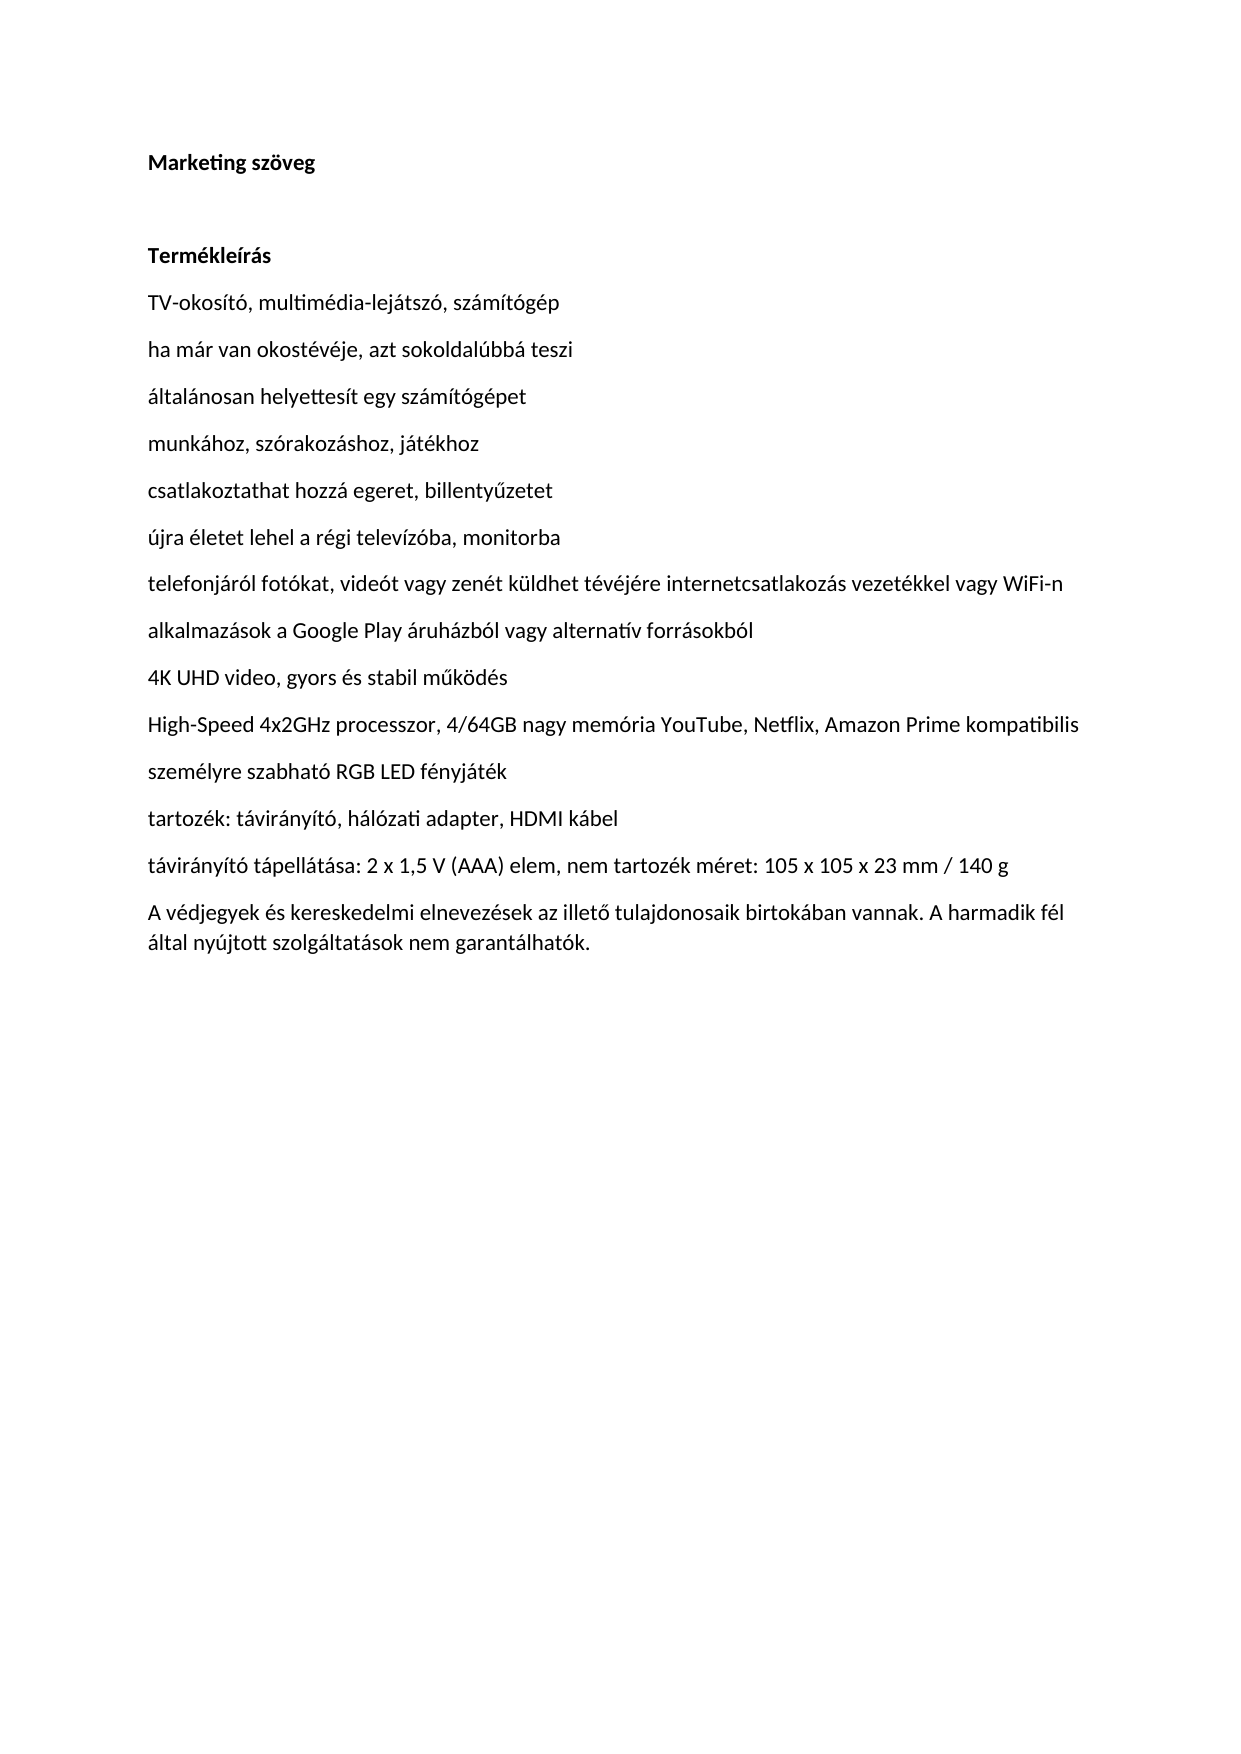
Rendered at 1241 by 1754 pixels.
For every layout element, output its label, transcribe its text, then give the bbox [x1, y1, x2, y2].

text újra életet lehel a régi televízóba, monitorba [148, 523, 1093, 551]
text munkához, szórakozáshoz, játékhoz [148, 429, 1093, 457]
text általánosan helyettesít egy számítógépet [148, 382, 1093, 410]
text A védjegyek és kereskedelmi elnevezések az illető tulajdonosaik birtokában vannak. A harmadik fél által nyújtott szolgáltatások nem garantálhatók. [148, 898, 1093, 956]
text személyre szabható RGB LED fényjáték [148, 757, 1093, 785]
text Termékleírás [148, 241, 1093, 269]
text 4K UHD video, gyors és stabil működés [148, 663, 1093, 691]
text High-Speed 4x2GHz processzor, 4/64GB nagy memória YouTube, Netflix, Amazon Prime kompatibilis [148, 710, 1093, 738]
text távirányító tápellátása: 2 x 1,5 V (AAA) elem, nem tartozék méret: 105 x 105 x 23 mm / 140 g [148, 851, 1093, 879]
text telefonjáról fotókat, videót vagy zenét küldhet tévéjére internetcsatlakozás vezetékkel vagy WiFi-n [148, 569, 1093, 597]
text Marketing szöveg [148, 148, 1093, 176]
text TV-okosító, multimédia-lejátszó, számítógép [148, 288, 1093, 316]
text alkalmazások a Google Play áruházból vagy alternatív forrásokból [148, 616, 1093, 644]
text tartozék: távirányító, hálózati adapter, HDMI kábel [148, 804, 1093, 832]
text csatlakoztathat hozzá egeret, billentyűzetet [148, 476, 1093, 504]
text ha már van okostévéje, azt sokoldalúbbá teszi [148, 335, 1093, 363]
